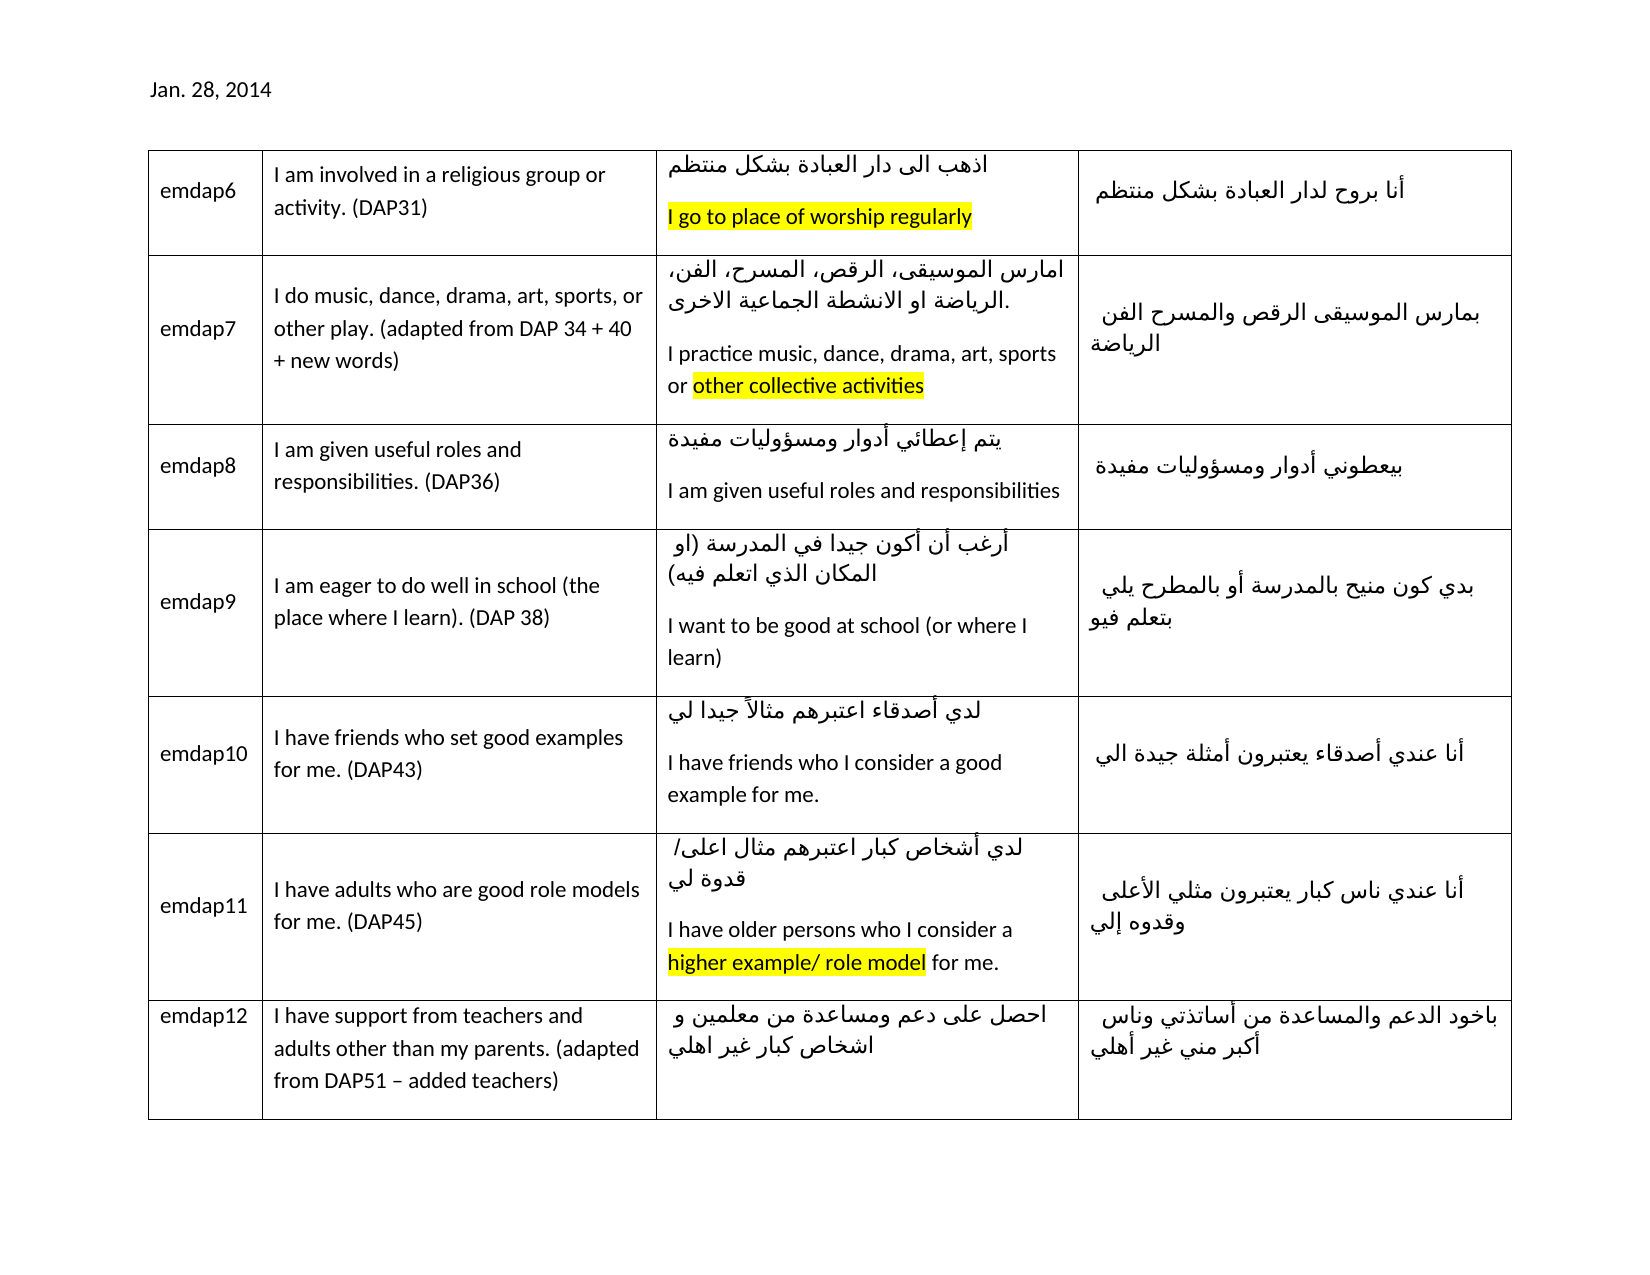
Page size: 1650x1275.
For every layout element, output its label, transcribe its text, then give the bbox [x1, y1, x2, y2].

table_cell I am eager to do well in school (the place where I learn). (DAP 38) [263, 530, 656, 696]
table_cell I do music, dance, drama, art, sports, or other play. (adapted from DAP 34 + 40 + new words) [263, 256, 656, 424]
table_cell I am involved in a religious group or activity. (DAP31) [263, 151, 656, 255]
table_cell I have adults who are good role models for me. (DAP45) [263, 834, 656, 1000]
table_cell emdap9 [149, 530, 262, 696]
table_cell I have friends who set good examples for me. (DAP43) [263, 697, 656, 833]
table_cell بدي كون منيح بالمدرسة أو بالمطرح يلي بتعلم فيو [1079, 530, 1511, 696]
table_cell لدي أشخاص كبار اعتبرهم مثال اعلى/ قدوة لي I have older persons who I consider a higher example/ role model for me. [657, 834, 1078, 1000]
table_cell emdap12 [149, 1001, 262, 1118]
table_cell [1079, 1001, 1511, 1118]
table_cell emdap6 [149, 151, 262, 255]
table_cell emdap10 [149, 697, 262, 833]
table_cell I am given useful roles and responsibilities. (DAP36) [263, 425, 656, 529]
table_cell بيعطوني أدوار ومسؤوليات مفيدة [1079, 425, 1511, 529]
table_cell لدي أصدقاء اعتبرهم مثالاً جيدا لي I have friends who I consider a good example for me. [657, 697, 1078, 833]
table_cell يتم إعطائي أدوار ومسؤوليات مفيدة I am given useful roles and responsibilities [657, 425, 1078, 529]
table_cell أنا عندي أصدقاء يعتبرون أمثلة جيدة الي [1079, 697, 1511, 833]
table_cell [263, 1001, 656, 1118]
table_cell emdap8 [149, 425, 262, 529]
table_cell اذهب الى دار العبادة بشكل منتظم I go to place of worship regularly [657, 151, 1078, 255]
table_cell أنا بروح لدار العبادة بشكل منتظم [1079, 151, 1511, 255]
table_cell أنا عندي ناس كبار يعتبرون مثلي الأعلى وقدوه إلي [1079, 834, 1511, 1000]
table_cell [657, 1001, 1078, 1118]
table_cell emdap7 [149, 256, 262, 424]
table_cell بمارس الموسيقى الرقص والمسرح الفن الرياضة [1079, 256, 1511, 424]
table_cell emdap11 [149, 834, 262, 1000]
table_cell امارس الموسيقى، الرقص، المسرح، الفن، الرياضة او الانشطة الجماعية الاخرى. I practice music, dance, drama, art, sports or other collective activities [657, 256, 1078, 424]
table_cell أرغب أن أكون جيدا في المدرسة (او المكان الذي اتعلم فيه) I want to be good at school (or where I learn) [657, 530, 1078, 696]
